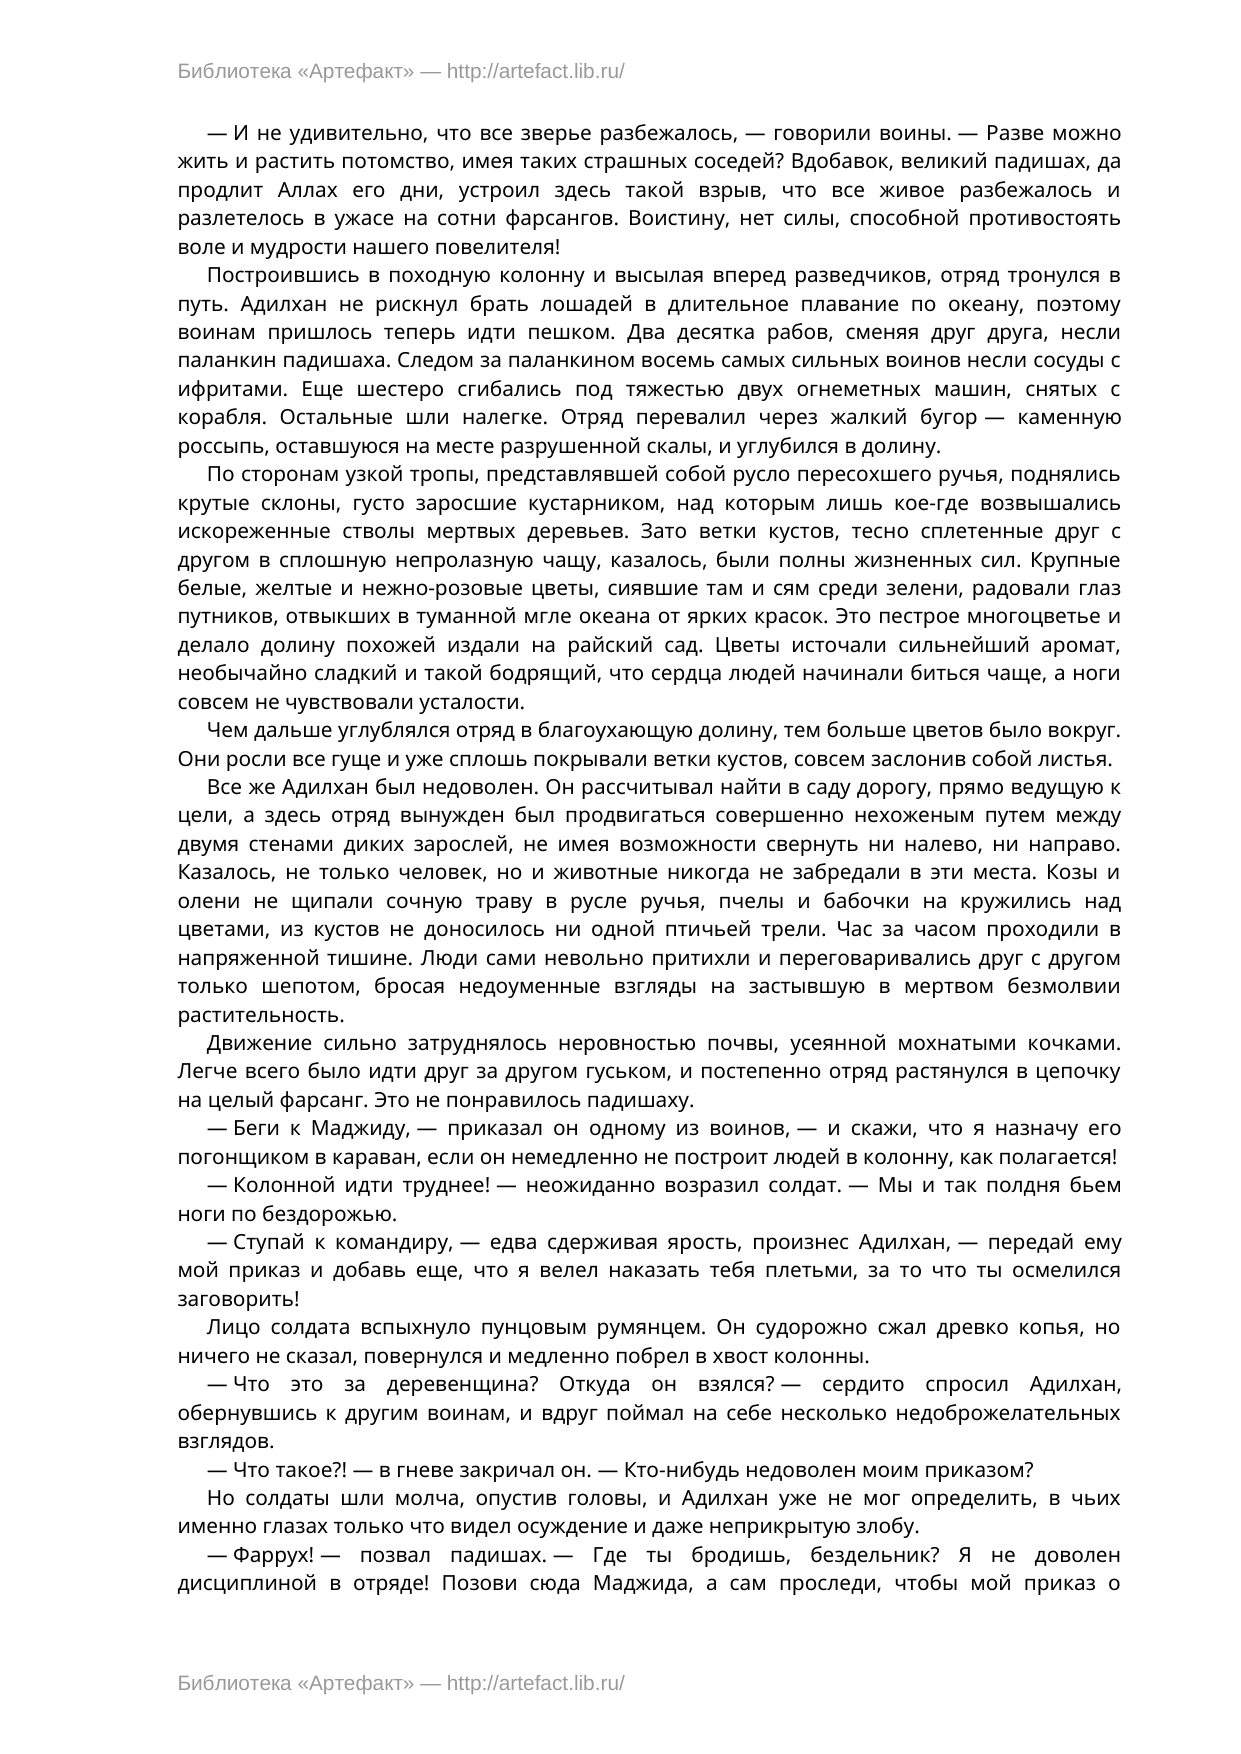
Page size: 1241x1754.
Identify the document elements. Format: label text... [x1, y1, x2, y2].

text — И не удивительно, что все зверье разбежалось, — говорили воины. — Разве можно жить и растить потомство, имея таких страшных соседей? Вдобавок, великий падишах, да продлит Аллах его дни, устроил здесь такой взрыв, что все живое разбежалось и разлетелось в ужасе на сотни фарсангов. Воистину, нет силы, способной противостоять воле и мудрости нашего повелителя! [177, 118, 1122, 260]
text Движение сильно затруднялось неровностью почвы, усеянной мохнатыми кочками. Легче всего было идти друг за другом гуськом, и постепенно отряд растянулся в цепочку на целый фарсанг. Это не понравилось падишаху. [177, 1028, 1122, 1113]
text Построившись в походную колонну и высылая вперед разведчиков, отряд тронулся в путь. Адилхан не рискнул брать лошадей в длительное плавание по океану, поэтому воинам пришлось теперь идти пешком. Два десятка рабов, сменяя друг друга, несли паланкин падишаха. Следом за паланкином восемь самых сильных воинов несли сосуды с ифритами. Еще шестеро сгибались под тяжестью двух огнеметных машин, снятых с корабля. Остальные шли налегке. Отряд перевалил через жалкий бугор — каменную россыпь, оставшуюся на месте разрушенной скалы, и углубился в долину. [177, 260, 1122, 459]
text По сторонам узкой тропы, представлявшей собой русло пересохшего ручья, поднялись крутые склоны, густо заросшие кустарником, над которым лишь кое-где возвышались искореженные стволы мертвых деревьев. Зато ветки кустов, тесно сплетенные друг с другом в сплошную непролазную чащу, казалось, были полны жизненных сил. Крупные белые, желтые и нежно-розовые цветы, сиявшие там и сям среди зелени, радовали глаз путников, отвыкших в туманной мгле океана от ярких красок. Это пестрое многоцветье и делало долину похожей издали на райский сад. Цветы источали сильнейший аромат, необычайно сладкий и такой бодрящий, что сердца людей начинали биться чаще, а ноги совсем не чувствовали усталости. [177, 459, 1122, 715]
text Но солдаты шли молча, опустив головы, и Адилхан уже не мог определить, в чьих именно глазах только что видел осуждение и даже неприкрытую злобу. [177, 1483, 1122, 1540]
text — Что такое?! — в гневе закричал он. — Кто-нибудь недоволен моим приказом? [177, 1455, 1122, 1483]
text — Беги к Маджиду, — приказал он одному из воинов, — и скажи, что я назначу его погонщиком в караван, если он немедленно не построит людей в колонну, как полагается! [177, 1113, 1122, 1170]
text Все же Адилхан был недоволен. Он рассчитывал найти в саду дорогу, прямо ведущую к цели, а здесь отряд вынужден был продвигаться совершенно нехоженым путем между двумя стенами диких зарослей, не имея возможности свернуть ни налево, ни направо. Казалось, не только человек, но и животные никогда не забредали в эти места. Козы и олени не щипали сочную траву в русле ручья, пчелы и бабочки на кружились над цветами, из кустов не доносилось ни одной птичьей трели. Час за часом проходили в напряженной тишине. Люди сами невольно притихли и переговаривались друг с другом только шепотом, бросая недоуменные взгляды на застывшую в мертвом безмолвии растительность. [177, 772, 1122, 1028]
text Чем дальше углублялся отряд в благоухающую долину, тем больше цветов было вокруг. Они росли все гуще и уже сплошь покрывали ветки кустов, совсем заслонив собой листья. [177, 715, 1122, 772]
text — Ступай к командиру, — едва сдерживая ярость, произнес Адилхан, — передай ему мой приказ и добавь еще, что я велел наказать тебя плетьми, за то что ты осмелился заговорить! [177, 1227, 1122, 1312]
text — Что это за деревенщина? Откуда он взялся? — сердито спросил Адилхан, обернувшись к другим воинам, и вдруг поймал на себе несколько недоброжелательных взглядов. [177, 1369, 1122, 1455]
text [177, 1540, 1122, 1597]
text Лицо солдата вспыхнуло пунцовым румянцем. Он судорожно сжал древко копья, но ничего не сказал, повернулся и медленно побрел в хвост колонны. [177, 1312, 1122, 1369]
text — Колонной идти труднее! — неожиданно возразил солдат. — Мы и так полдня бьем ноги по бездорожью. [177, 1170, 1122, 1227]
